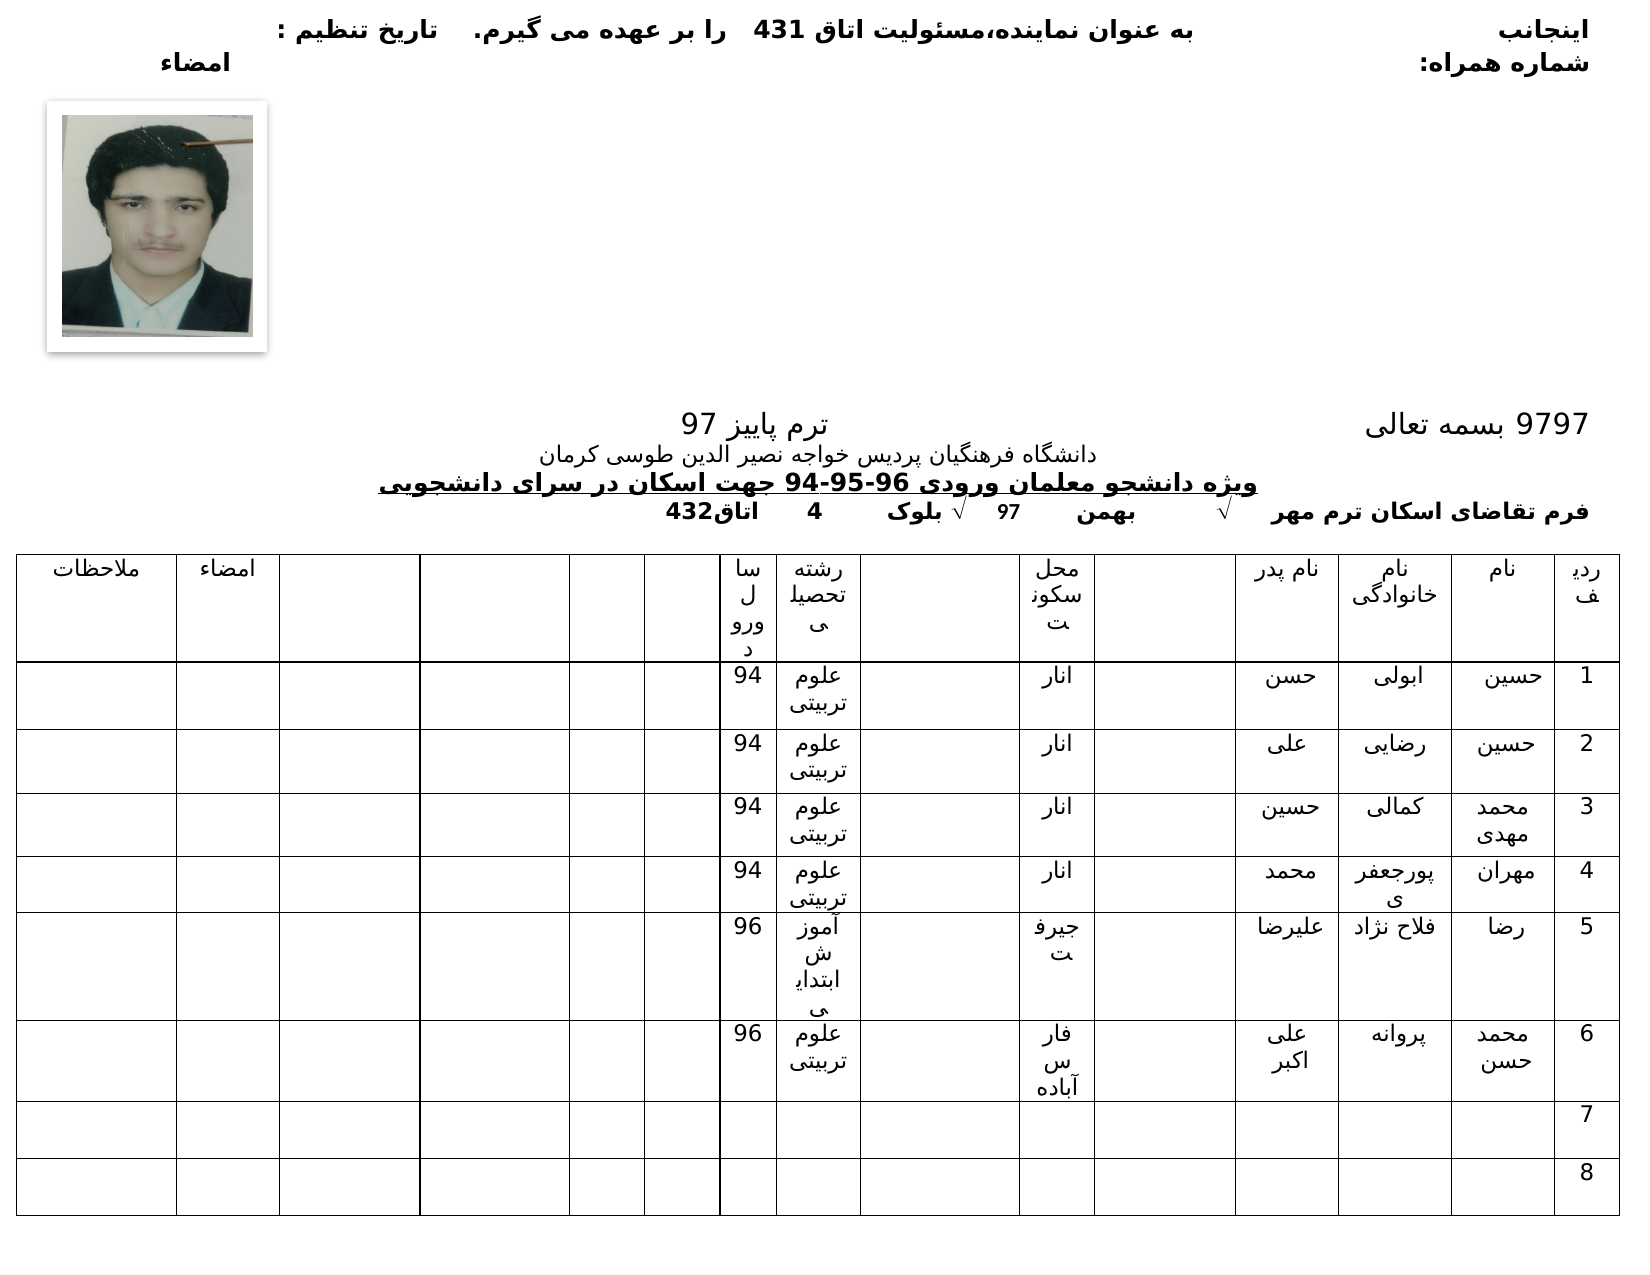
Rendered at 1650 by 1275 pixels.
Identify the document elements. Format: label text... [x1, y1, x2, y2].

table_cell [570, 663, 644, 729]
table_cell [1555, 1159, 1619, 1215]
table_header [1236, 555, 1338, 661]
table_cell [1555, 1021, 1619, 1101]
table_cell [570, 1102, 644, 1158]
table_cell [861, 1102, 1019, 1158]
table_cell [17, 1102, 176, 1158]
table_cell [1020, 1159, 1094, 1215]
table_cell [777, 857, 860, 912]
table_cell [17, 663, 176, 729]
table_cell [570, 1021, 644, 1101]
text فرم تقاضای اسکان ترم مهر بهمن 97 بلوک 4 اتاق432 [46, 497, 1590, 526]
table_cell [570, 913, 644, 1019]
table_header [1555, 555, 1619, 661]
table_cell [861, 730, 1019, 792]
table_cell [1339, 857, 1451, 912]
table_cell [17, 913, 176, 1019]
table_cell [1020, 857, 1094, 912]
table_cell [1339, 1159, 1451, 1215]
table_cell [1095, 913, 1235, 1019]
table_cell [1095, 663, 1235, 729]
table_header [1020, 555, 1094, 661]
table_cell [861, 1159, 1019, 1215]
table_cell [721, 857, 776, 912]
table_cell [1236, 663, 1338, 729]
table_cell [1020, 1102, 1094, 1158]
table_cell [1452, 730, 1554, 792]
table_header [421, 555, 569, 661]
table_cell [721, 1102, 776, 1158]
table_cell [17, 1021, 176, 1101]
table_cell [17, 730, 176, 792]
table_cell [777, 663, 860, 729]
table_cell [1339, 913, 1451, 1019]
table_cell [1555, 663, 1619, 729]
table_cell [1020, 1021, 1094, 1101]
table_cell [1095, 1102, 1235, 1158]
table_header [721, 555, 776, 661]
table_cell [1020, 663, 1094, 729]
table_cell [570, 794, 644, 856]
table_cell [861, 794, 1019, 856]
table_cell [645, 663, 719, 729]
text 9797 بسمه تعالی ترم پاییز 97 [46, 407, 1590, 441]
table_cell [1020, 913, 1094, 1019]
text دانشگاه فرهنگیان پردیس خواجه نصیر الدین طوسی کرمان [46, 441, 1590, 468]
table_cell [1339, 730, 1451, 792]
text ویژه دانشجو معلمان ورودی 96-95-94 جهت اسکان در سرای دانشجویی [46, 468, 1590, 497]
picture [62, 115, 253, 337]
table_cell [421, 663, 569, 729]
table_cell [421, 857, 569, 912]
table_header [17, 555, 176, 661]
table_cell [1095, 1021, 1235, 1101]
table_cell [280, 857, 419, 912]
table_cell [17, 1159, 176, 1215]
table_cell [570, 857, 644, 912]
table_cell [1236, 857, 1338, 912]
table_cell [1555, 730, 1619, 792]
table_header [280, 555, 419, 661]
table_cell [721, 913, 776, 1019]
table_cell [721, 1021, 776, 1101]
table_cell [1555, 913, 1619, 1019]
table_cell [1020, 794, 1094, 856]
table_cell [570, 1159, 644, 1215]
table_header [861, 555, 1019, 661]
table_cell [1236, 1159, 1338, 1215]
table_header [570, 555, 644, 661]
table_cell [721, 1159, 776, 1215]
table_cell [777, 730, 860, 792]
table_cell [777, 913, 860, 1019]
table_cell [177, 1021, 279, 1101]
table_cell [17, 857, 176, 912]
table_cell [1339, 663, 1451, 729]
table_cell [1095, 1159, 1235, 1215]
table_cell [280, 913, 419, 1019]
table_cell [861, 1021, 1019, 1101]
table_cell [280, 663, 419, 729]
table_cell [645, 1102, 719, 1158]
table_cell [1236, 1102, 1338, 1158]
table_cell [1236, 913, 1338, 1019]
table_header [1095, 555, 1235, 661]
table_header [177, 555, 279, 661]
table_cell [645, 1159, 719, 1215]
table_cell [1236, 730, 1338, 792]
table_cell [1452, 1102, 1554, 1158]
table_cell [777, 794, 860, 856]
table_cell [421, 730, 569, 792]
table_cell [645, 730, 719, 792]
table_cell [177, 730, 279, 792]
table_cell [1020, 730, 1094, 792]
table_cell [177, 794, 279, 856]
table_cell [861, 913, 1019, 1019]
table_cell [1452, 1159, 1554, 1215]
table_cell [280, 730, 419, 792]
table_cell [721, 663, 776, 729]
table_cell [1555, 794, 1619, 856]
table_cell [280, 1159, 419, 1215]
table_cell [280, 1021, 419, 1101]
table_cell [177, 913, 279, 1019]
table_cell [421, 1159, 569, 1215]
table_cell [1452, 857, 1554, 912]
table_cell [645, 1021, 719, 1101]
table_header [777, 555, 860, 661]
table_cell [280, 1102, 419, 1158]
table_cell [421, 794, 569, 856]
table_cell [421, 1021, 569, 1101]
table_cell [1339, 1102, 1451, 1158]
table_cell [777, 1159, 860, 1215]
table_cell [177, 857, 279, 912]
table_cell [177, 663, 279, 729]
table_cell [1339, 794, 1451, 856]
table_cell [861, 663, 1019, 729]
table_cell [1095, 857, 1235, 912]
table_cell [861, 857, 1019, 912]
text اینجانب به عنوان نماینده،مسئولیت اتاق 431 را بر عهده می گیرم. تاریخ تنظیم : شماره همراه: امضاء [46, 15, 1590, 78]
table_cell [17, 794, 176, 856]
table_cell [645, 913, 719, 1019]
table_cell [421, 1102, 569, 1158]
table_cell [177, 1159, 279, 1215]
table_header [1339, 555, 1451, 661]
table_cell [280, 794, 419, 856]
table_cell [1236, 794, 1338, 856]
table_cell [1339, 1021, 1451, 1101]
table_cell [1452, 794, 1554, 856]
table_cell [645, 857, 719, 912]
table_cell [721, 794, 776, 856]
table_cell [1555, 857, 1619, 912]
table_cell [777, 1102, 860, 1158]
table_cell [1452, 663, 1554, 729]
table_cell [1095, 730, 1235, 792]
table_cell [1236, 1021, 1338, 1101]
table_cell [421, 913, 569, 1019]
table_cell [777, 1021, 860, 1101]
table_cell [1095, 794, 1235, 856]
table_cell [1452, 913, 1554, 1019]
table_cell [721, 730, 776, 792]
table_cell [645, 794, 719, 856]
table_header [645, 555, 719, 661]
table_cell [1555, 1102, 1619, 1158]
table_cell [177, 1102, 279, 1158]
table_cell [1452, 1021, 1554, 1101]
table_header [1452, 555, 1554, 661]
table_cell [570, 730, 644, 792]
